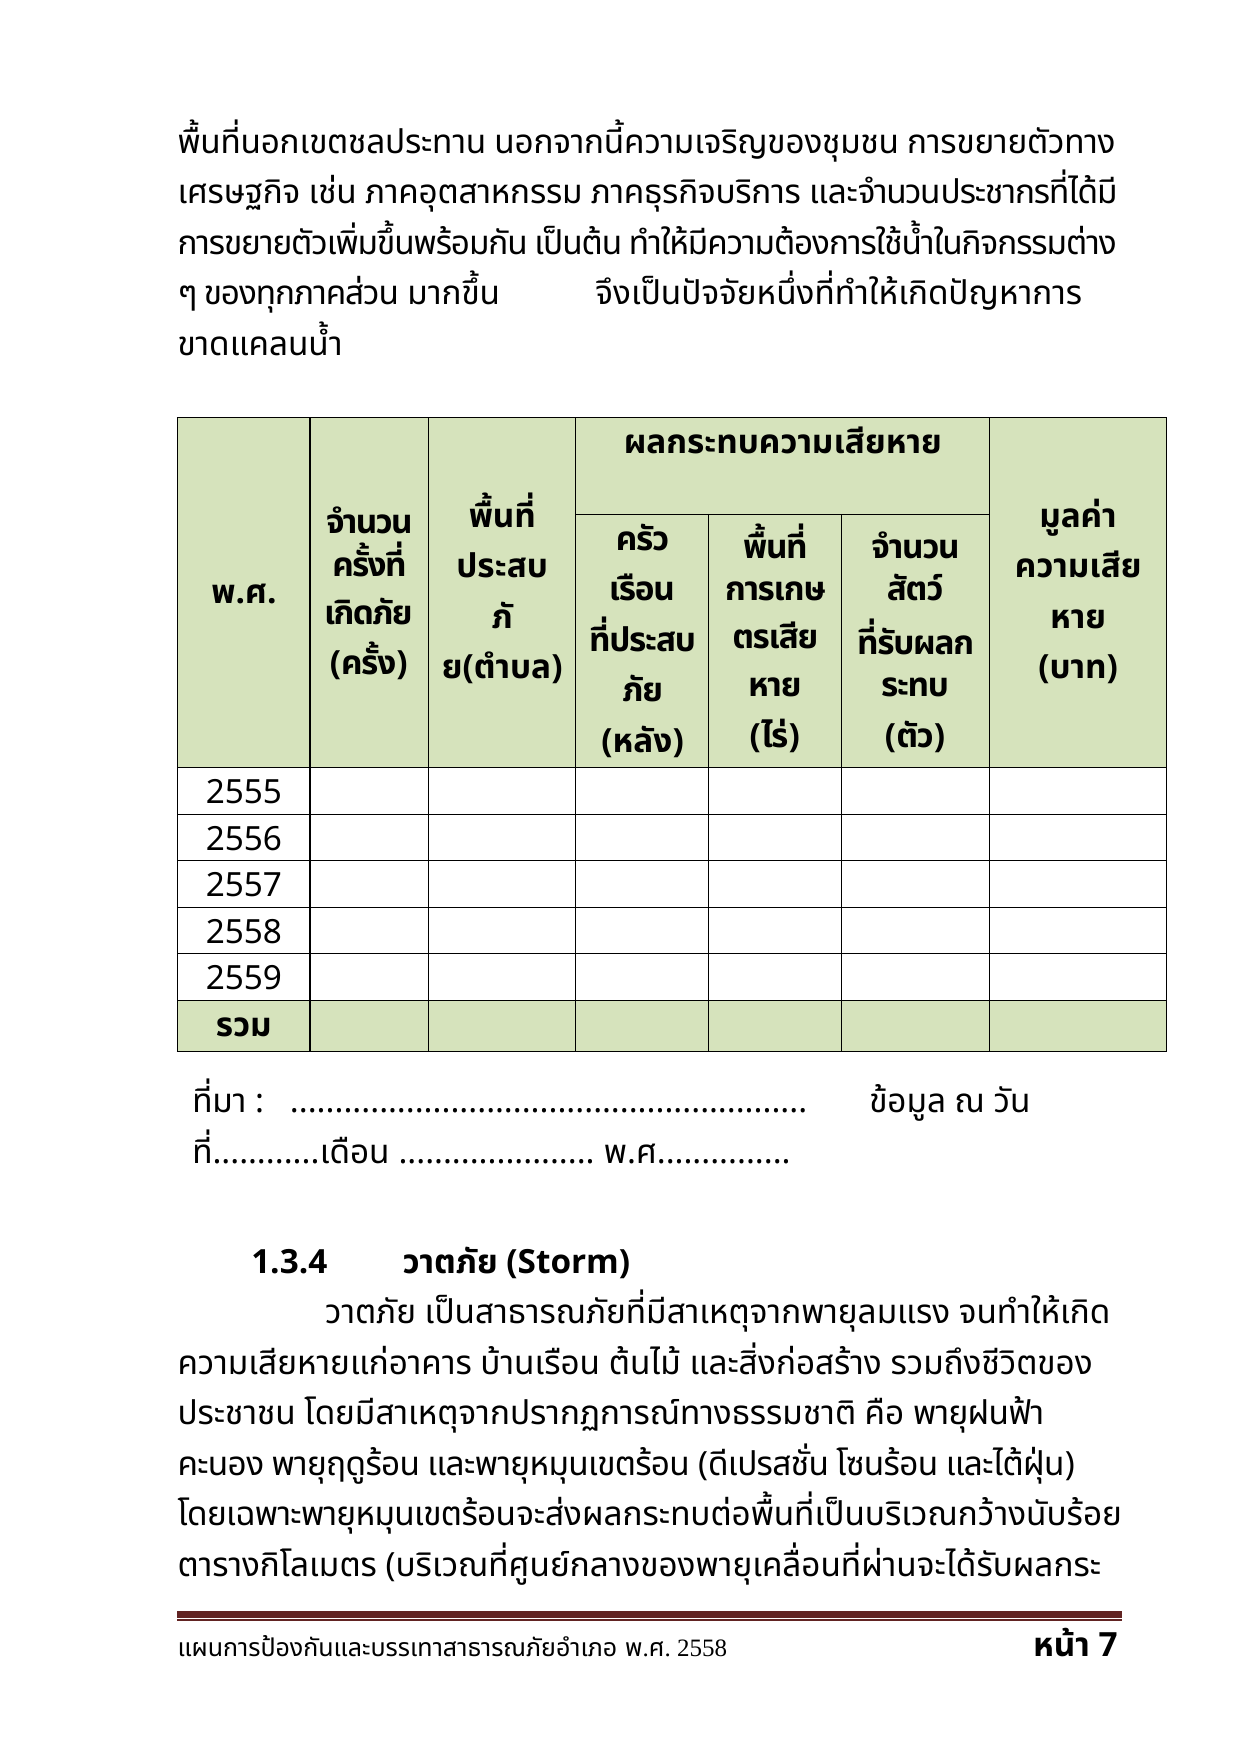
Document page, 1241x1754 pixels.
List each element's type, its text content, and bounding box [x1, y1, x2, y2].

table_cell [311, 861, 428, 907]
table_cell [429, 815, 575, 860]
table_cell [709, 954, 841, 999]
table_cell 2556 [178, 815, 309, 860]
table_cell [576, 768, 708, 814]
table_cell [311, 768, 428, 814]
table_cell [311, 954, 428, 999]
table_cell [709, 815, 841, 860]
table_header พื้นที่ ประสบภัย(ตำบล) [429, 418, 575, 767]
table_cell [842, 954, 989, 999]
table_cell ครัวเรือน ที่ประสบภัย (หลัง) [576, 515, 708, 767]
table_cell [842, 861, 989, 907]
table_cell [576, 815, 708, 860]
table_header จำนวนครั้งที่เกิดภัย (ครั้ง) [311, 418, 428, 767]
table_cell 2555 [178, 768, 309, 814]
table_cell [576, 861, 708, 907]
table_cell [990, 1001, 1166, 1051]
table_cell [842, 815, 989, 860]
table_cell [429, 954, 575, 999]
table_cell [576, 908, 708, 953]
table_cell [311, 815, 428, 860]
table_cell จำนวนสัตว์ ที่รับผลกระทบ (ตัว) [842, 515, 989, 767]
text 1.3.4 วาตภัย (Storm) [177, 1238, 1122, 1288]
table_cell [842, 1001, 989, 1051]
table_cell [709, 768, 841, 814]
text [177, 118, 1122, 370]
table_cell [576, 954, 708, 999]
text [177, 1288, 1122, 1591]
table_header มูลค่า ความเสียหาย (บาท) [990, 418, 1166, 767]
table_cell [990, 815, 1166, 860]
table_cell [709, 908, 841, 953]
table_cell [429, 1001, 575, 1051]
table_cell [709, 1001, 841, 1051]
table_cell [842, 768, 989, 814]
table_cell 2559 [178, 954, 309, 999]
table_cell พื้นที่การเกษตรเสียหาย (ไร่) [709, 515, 841, 767]
table_cell [709, 861, 841, 907]
table_cell [429, 908, 575, 953]
table_cell [311, 1001, 428, 1051]
table_cell [990, 908, 1166, 953]
table_cell [990, 861, 1166, 907]
table_cell รวม [178, 1001, 309, 1051]
table_header ผลกระทบความเสียหาย [576, 418, 989, 514]
text ที่มา : .......................................................... ข้อมูล ณ วันที่............เดือน ...................... พ.ศ............... [192, 1077, 1122, 1178]
table_cell [842, 908, 989, 953]
table_cell [990, 768, 1166, 814]
table_cell 2557 [178, 861, 309, 907]
table_cell [429, 768, 575, 814]
table_cell [429, 861, 575, 907]
table_cell [576, 1001, 708, 1051]
table_cell 2558 [178, 908, 309, 953]
table_header พ.ศ. [178, 418, 309, 767]
table_cell [990, 954, 1166, 999]
table_cell [311, 908, 428, 953]
